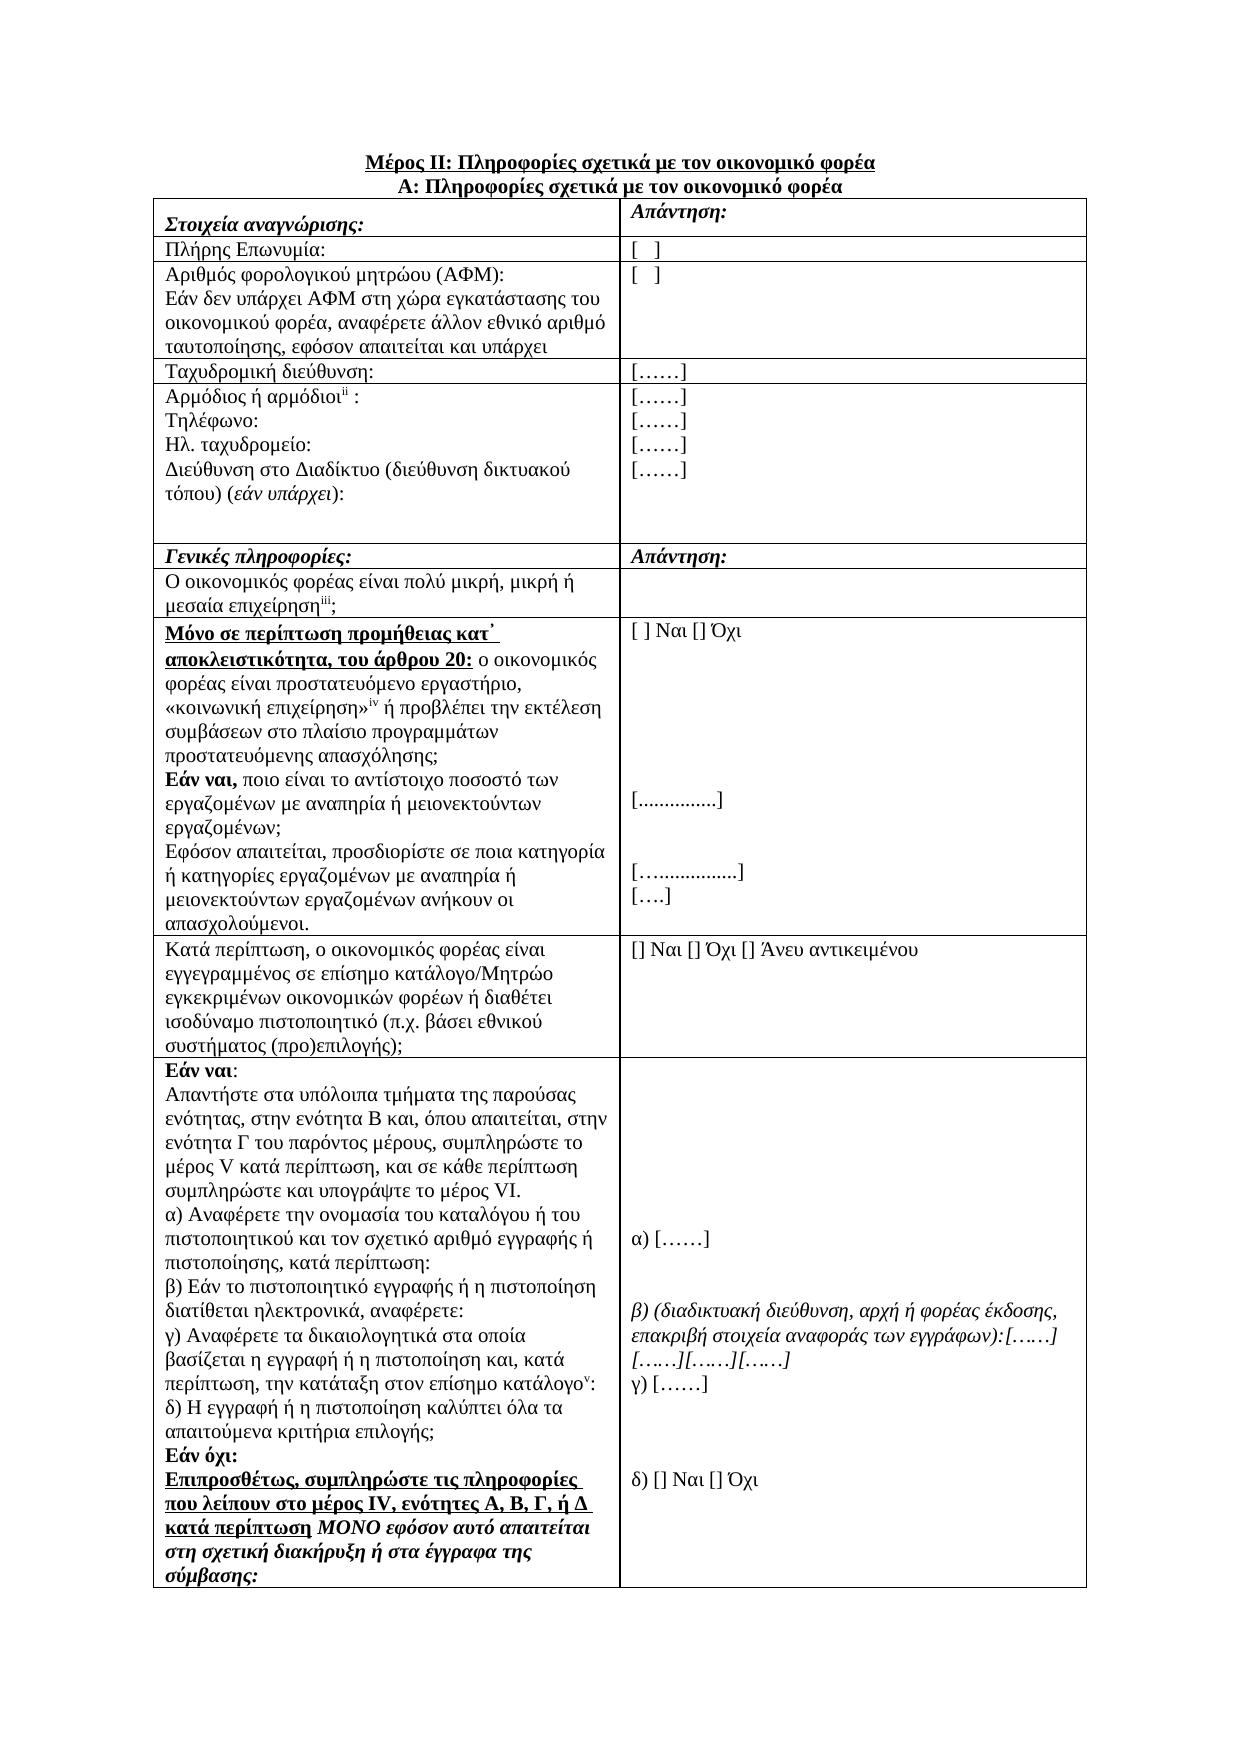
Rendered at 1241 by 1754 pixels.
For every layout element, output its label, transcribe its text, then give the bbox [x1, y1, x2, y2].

table_cell Ο οικονομικός φορέας είναι πολύ μικρή, μικρή ή μεσαία επιχείρηση; [154, 569, 619, 617]
table_cell Ταχυδρομική διεύθυνση: [154, 359, 619, 383]
table_cell Γενικές πληροφορίες: [154, 544, 619, 568]
table_cell Αριθμός φορολογικού μητρώου (ΑΦΜ): Εάν δεν υπάρχει ΑΦΜ στη χώρα εγκατάστασης του οικονομικού φορέα, αναφέρετε άλλον εθνικό αριθμό ταυτοποίησης, εφόσον απαιτείται και υπάρχει [154, 262, 619, 358]
table_cell Απάντηση: [621, 544, 1086, 568]
table_header Στοιχεία αναγνώρισης: [154, 199, 619, 236]
table_cell Μόνο σε περίπτωση προμήθειας κατ᾽ αποκλειστικότητα, του άρθρου 20: ο οικονομικός φορέας είναι προστατευόμενο εργαστήριο, «κοινωνική επιχείρηση» ή προβλέπει την εκτέλεση συμβάσεων στο πλαίσιο προγραμμάτων προστατευόμενης απασχόλησης; Εάν ναι, ποιο είναι το αντίστοιχο ποσοστό των εργαζομένων με αναπηρία ή μειονεκτούντων εργαζομένων; Εφόσον απαιτείται, προσδιορίστε σε ποια κατηγορία ή κατηγορίες εργαζομένων με αναπηρία ή μειονεκτούντων εργαζομένων ανήκουν οι απασχολούμενοι. [154, 618, 619, 935]
table_cell Αρμόδιος ή αρμόδιοι : Τηλέφωνο: Ηλ. ταχυδρομείο: Διεύθυνση στο Διαδίκτυο (διεύθυνση δικτυακού τόπου) (εάν υπάρχει): [154, 384, 619, 543]
text Α: Πληροφορίες σχετικά με τον οικονομικό φορέα [187, 174, 1053, 198]
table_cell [154, 1058, 619, 1587]
table_cell [ ] [621, 237, 1086, 261]
table_cell [……] [……] [……] [……] [621, 384, 1086, 543]
table_header Απάντηση: [621, 199, 1086, 236]
text Μέρος II: Πληροφορίες σχετικά με τον οικονομικό φορέα [187, 150, 1053, 174]
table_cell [621, 1058, 1086, 1587]
table_cell [ ] [621, 262, 1086, 358]
table_cell Πλήρης Επωνυμία: [154, 237, 619, 261]
table_cell [ ] Ναι [] Όχι [...............] […...............] [….] [621, 618, 1086, 935]
table_cell Κατά περίπτωση, ο οικονομικός φορέας είναι εγγεγραμμένος σε επίσημο κατάλογο/Μητρώο εγκεκριμένων οικονομικών φορέων ή διαθέτει ισοδύναμο πιστοποιητικό (π.χ. βάσει εθνικού συστήματος (προ)επιλογής); [154, 936, 619, 1057]
table_cell [……] [621, 359, 1086, 383]
table_cell [] Ναι [] Όχι [] Άνευ αντικειμένου [621, 936, 1086, 1057]
table_cell [621, 569, 1086, 617]
